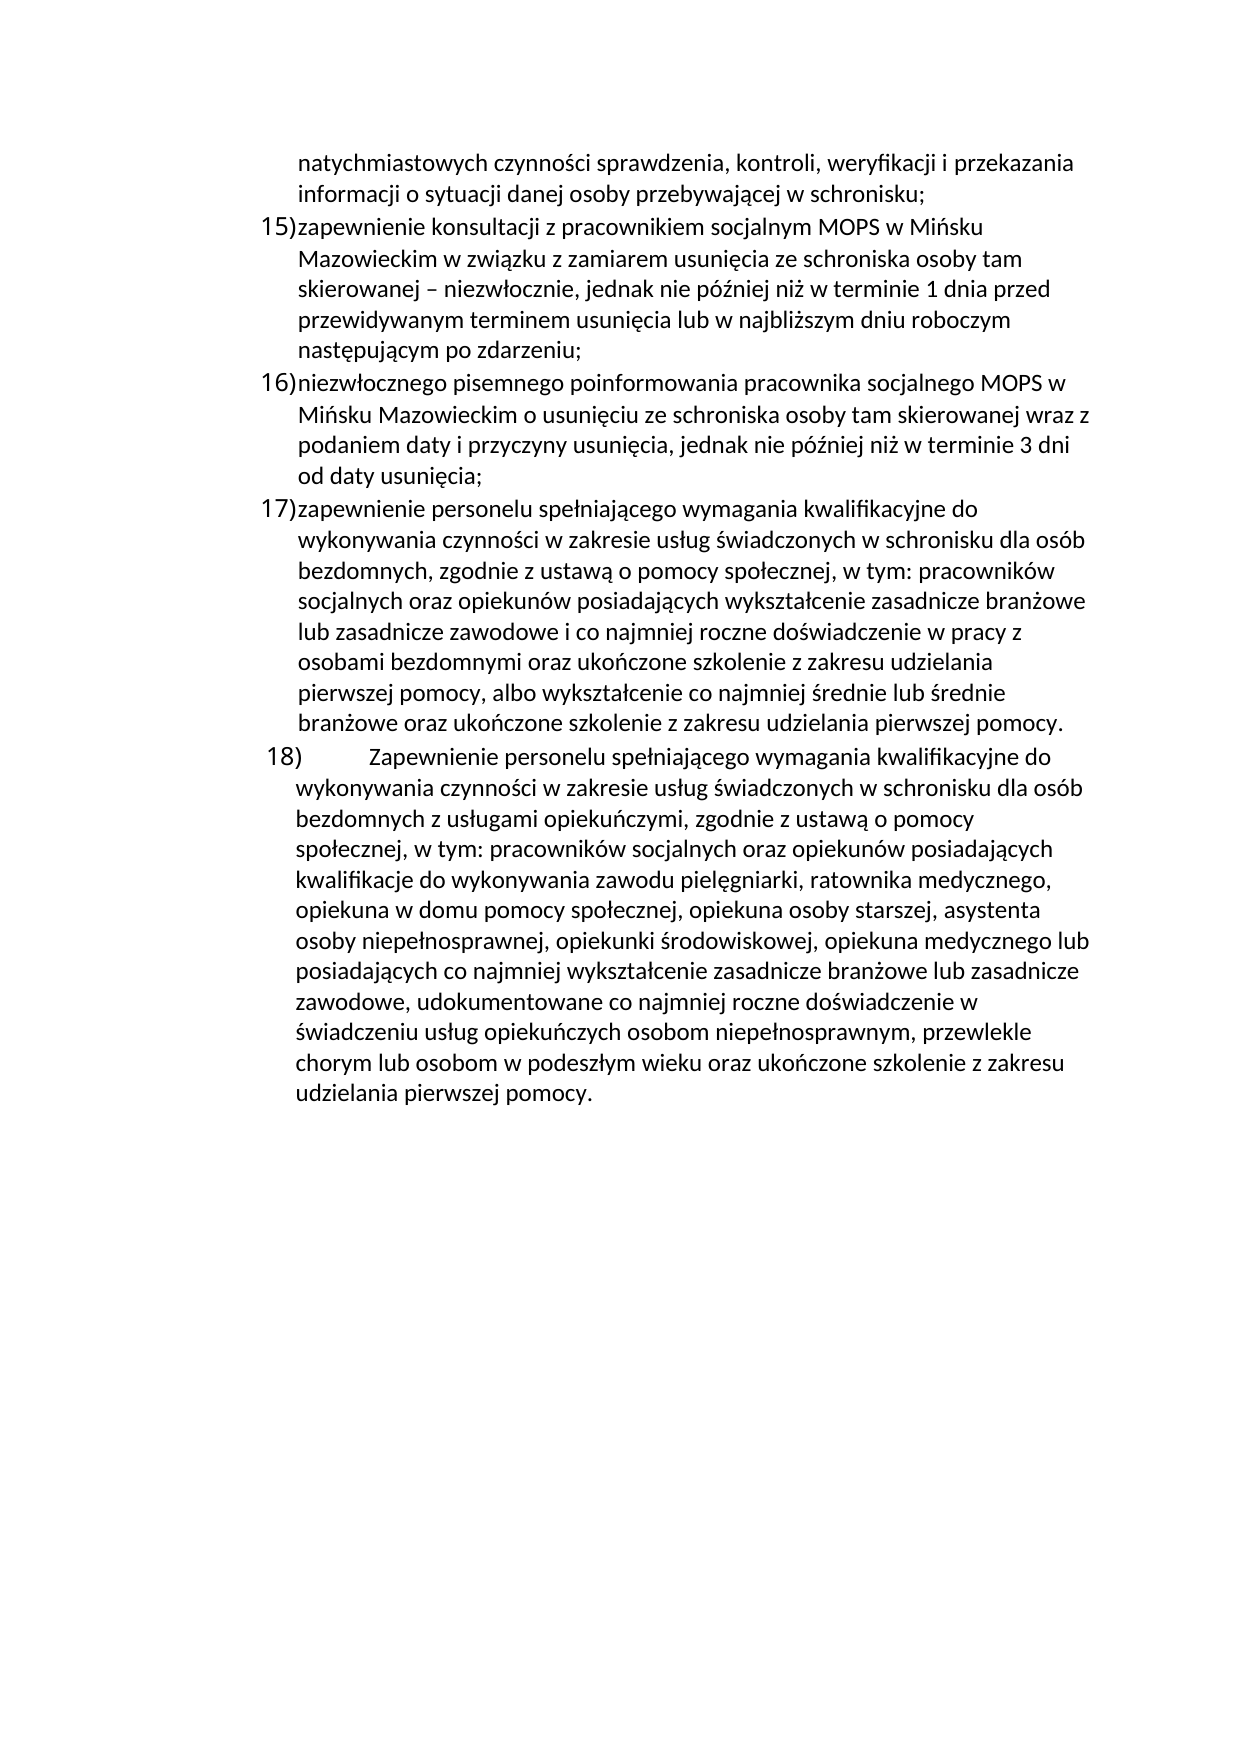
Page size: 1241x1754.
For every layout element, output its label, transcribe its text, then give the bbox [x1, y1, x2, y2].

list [260, 148, 1093, 209]
list zapewnienie konsultacji z pracownikiem socjalnym MOPS w Mińsku Mazowieckim w związku z zamiarem usunięcia ze schroniska osoby tam skierowanej – niezwłocznie, jednak nie później niż w terminie 1 dnia przed przewidywanym terminem usunięcia lub w najbliższym dniu roboczym następującym po zdarzeniu; [260, 209, 1093, 365]
list Zapewnienie personelu spełniającego wymagania kwalifikacyjne do wykonywania czynności w zakresie usług świadczonych w schronisku dla osób bezdomnych z usługami opiekuńczymi, zgodnie z ustawą o pomocy społecznej, w tym: pracowników socjalnych oraz opiekunów posiadających kwalifikacje do wykonywania zawodu pielęgniarki, ratownika medycznego, opiekuna w domu pomocy społecznej, opiekuna osoby starszej, asystenta osoby niepełnosprawnej, opiekunki środowiskowej, opiekuna medycznego lub posiadających co najmniej wykształcenie zasadnicze branżowe lub zasadnicze zawodowe, udokumentowane co najmniej roczne doświadczenie w świadczeniu usług opiekuńczych osobom niepełnosprawnym, przewlekle chorym lub osobom w podeszłym wieku oraz ukończone szkolenie z zakresu udzielania pierwszej pomocy. [266, 738, 1093, 1108]
list niezwłocznego pisemnego poinformowania pracownika socjalnego MOPS w Mińsku Mazowieckim o usunięciu ze schroniska osoby tam skierowanej wraz z podaniem daty i przyczyny usunięcia, jednak nie później niż w terminie 3 dni od daty usunięcia; [260, 365, 1093, 490]
list zapewnienie personelu spełniającego wymagania kwalifikacyjne do wykonywania czynności w zakresie usług świadczonych w schronisku dla osób bezdomnych, zgodnie z ustawą o pomocy społecznej, w tym: pracowników socjalnych oraz opiekunów posiadających wykształcenie zasadnicze branżowe lub zasadnicze zawodowe i co najmniej roczne doświadczenie w pracy z osobami bezdomnymi oraz ukończone szkolenie z zakresu udzielania pierwszej pomocy, albo wykształcenie co najmniej średnie lub średnie branżowe oraz ukończone szkolenie z zakresu udzielania pierwszej pomocy. [260, 490, 1093, 738]
